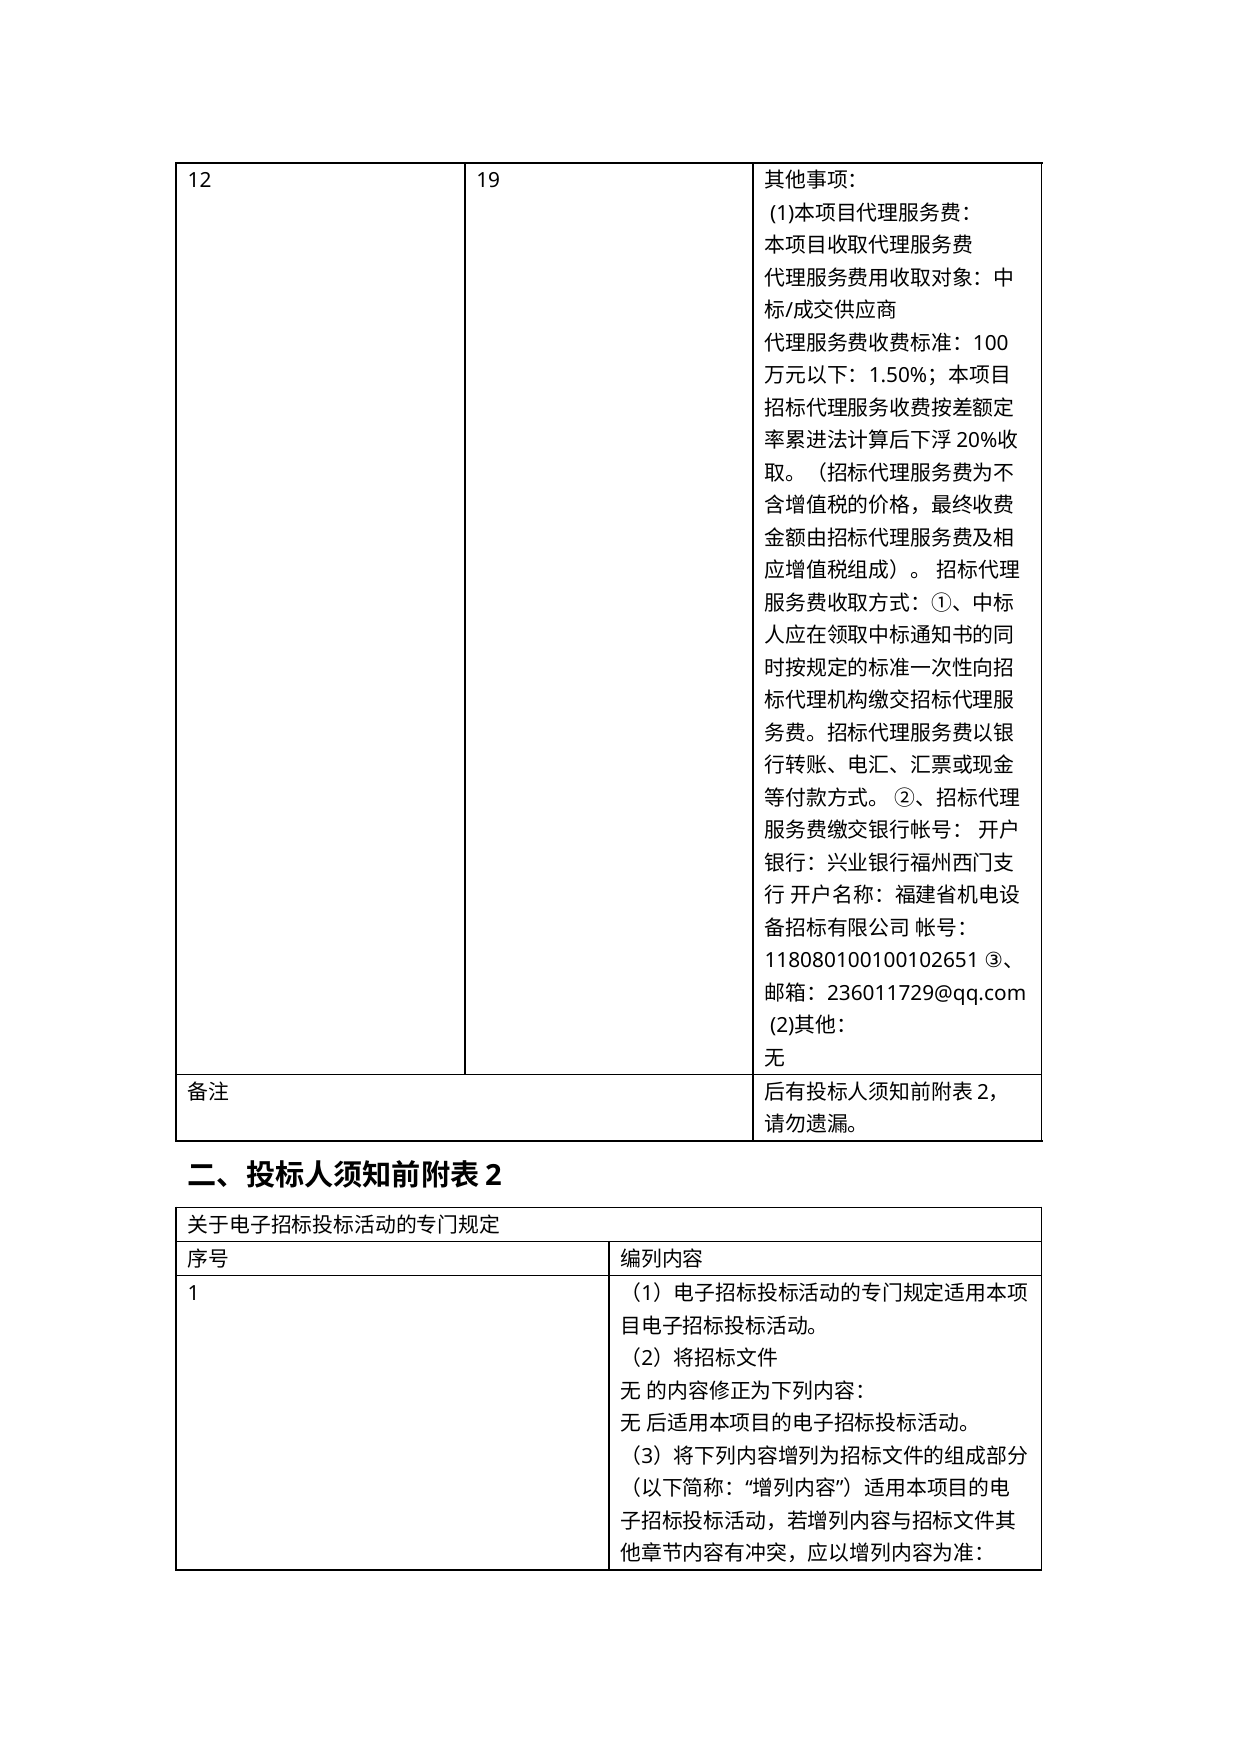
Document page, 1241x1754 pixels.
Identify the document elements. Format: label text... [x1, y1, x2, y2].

table_cell 序号 [177, 1242, 608, 1275]
table_header 关于电子招标投标活动的专门规定 [177, 1208, 1041, 1241]
table_cell 编列内容 [610, 1242, 1041, 1275]
table_cell 备注 [177, 1075, 752, 1140]
table_cell 其他事项： (1)本项目代理服务费： 本项目收取代理服务费 代理服务费用收取对象：中标/成交供应商 代理服务费收费标准：100万元以下：1.50%；本项目招标代理服务收费按差额定率累进法计算后下浮20%收取。（招标代理服务费为不含增值税的价格，最终收费金额由招标代理服务费及相应增值税组成）。 招标代理服务费收取方式：①、中标人应在领取中标通知书的同时按规定的标准一次性向招标代理机构缴交招标代理服务费。招标代理服务费以银行转账、电汇、汇票或现金等付款方式。 ②、招标代理服务费缴交银行帐号： 开户银行：兴业银行福州西门支行 开户名称：福建省机电设备招标有限公司 帐号：118080100100102651 ③、邮箱：236011729@qq.com (2)其他： 无 [754, 164, 1041, 1073]
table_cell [610, 1276, 1041, 1569]
table_cell 19 [466, 164, 752, 1073]
table_cell 12 [177, 164, 464, 1073]
table_cell 后有投标人须知前附表2，请勿遗漏。 [754, 1075, 1041, 1140]
table_cell 1 [177, 1276, 608, 1569]
text 二、投标人须知前附表2 [187, 1142, 1053, 1207]
